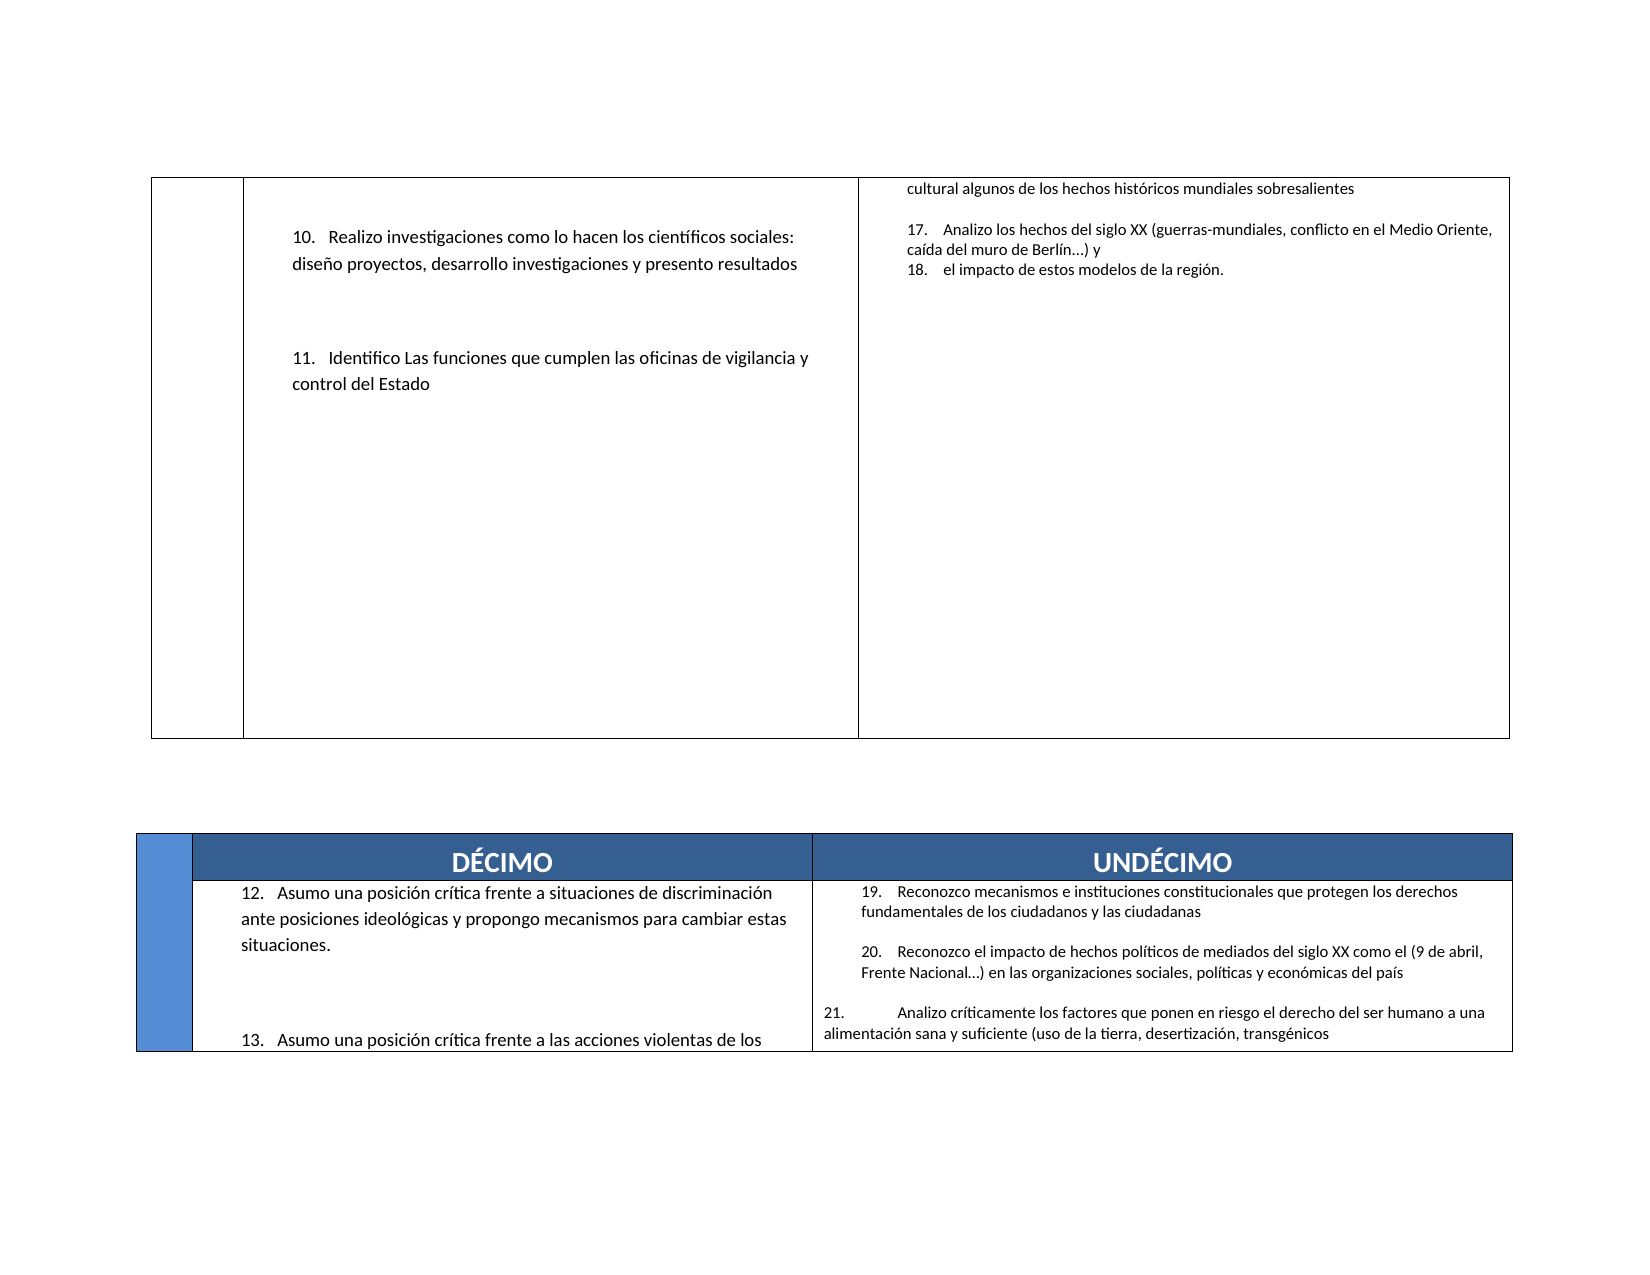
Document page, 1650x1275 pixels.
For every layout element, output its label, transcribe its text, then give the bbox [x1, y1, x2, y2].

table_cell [813, 881, 1512, 1051]
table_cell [193, 881, 812, 1051]
table_header UNDÉCIMO [813, 834, 1512, 880]
table_header DÉCIMO [193, 834, 812, 880]
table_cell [244, 178, 858, 737]
table_header Periodo 4 [137, 834, 192, 1051]
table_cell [859, 178, 1509, 737]
